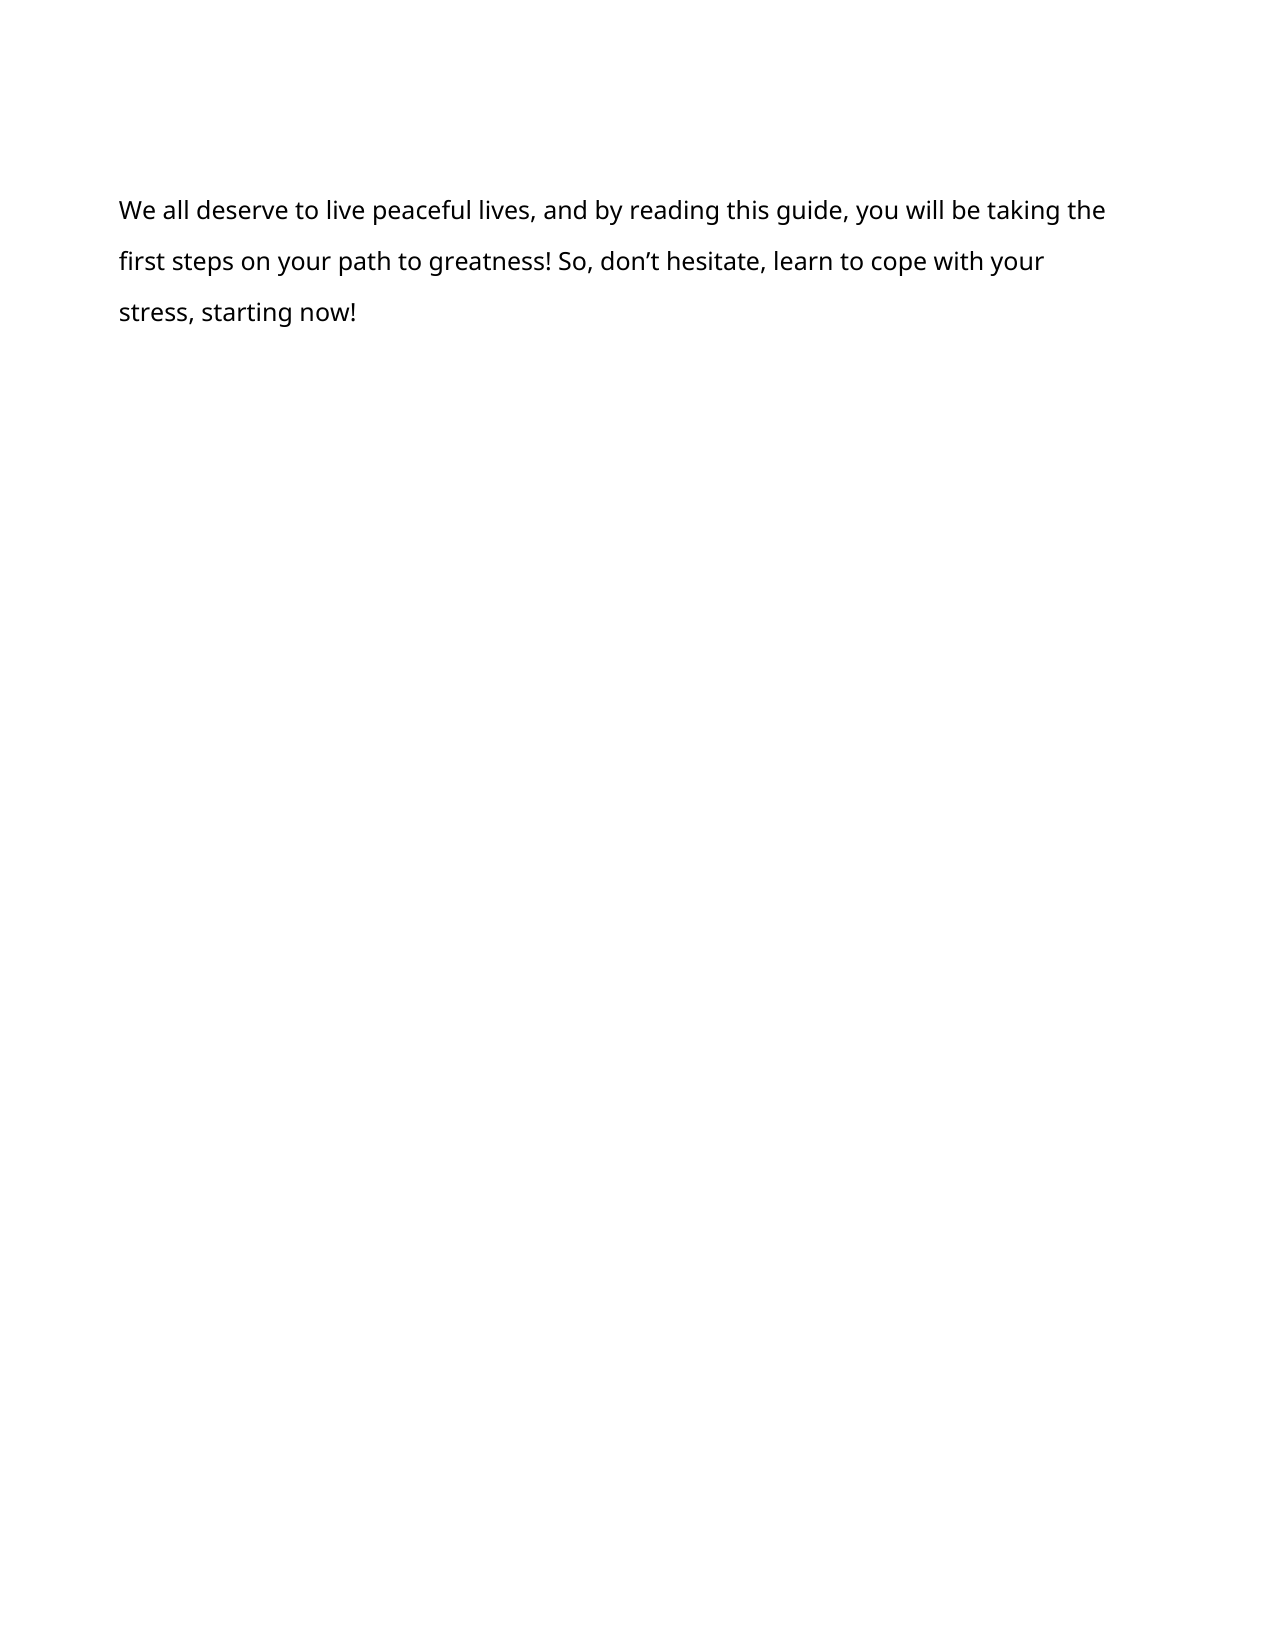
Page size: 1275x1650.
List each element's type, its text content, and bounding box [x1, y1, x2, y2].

text We all deserve to live peaceful lives, and by reading this guide, you will be taking the first steps on your path to greatness! So, don’t hesitate, learn to cope with your stress, starting now! [119, 193, 1108, 329]
